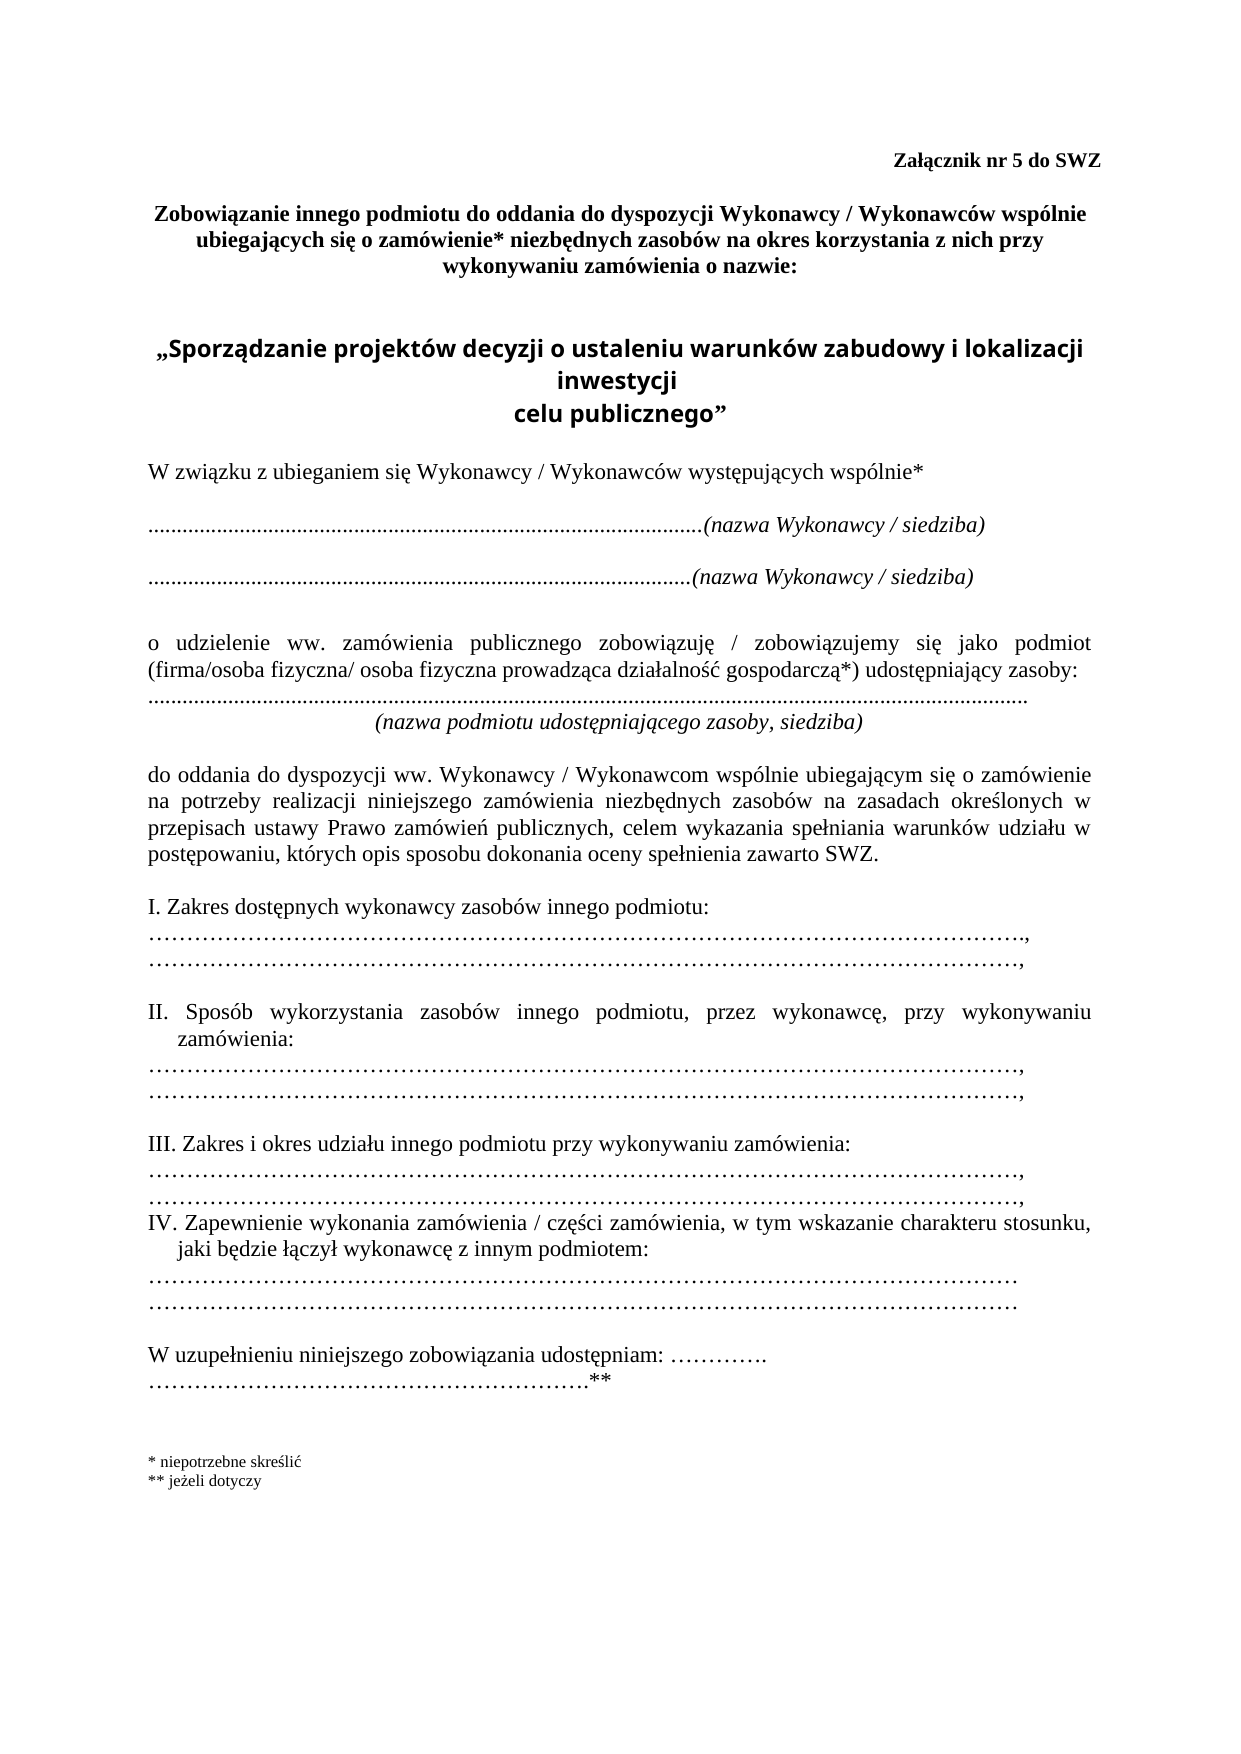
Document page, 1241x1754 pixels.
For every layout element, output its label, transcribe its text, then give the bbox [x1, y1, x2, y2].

text .......................................................................................................................................................... [148, 682, 1093, 708]
text Załącznik nr 5 do SWZ [148, 148, 1101, 172]
text * niepotrzebne skreślić [148, 1452, 1093, 1471]
text …………………………………………………………………………………………………… [148, 1288, 1093, 1314]
text do oddania do dyspozycji ww. Wykonawcy / Wykonawcom wspólnie ubiegającym się o zamówienie na potrzeby realizacji niniejszego zamówienia niezbędnych zasobów na zasadach określonych w przepisach ustawy Prawo zamówień publicznych, celem wykazania spełniania warunków udziału w postępowaniu, których opis sposobu dokonania oceny spełnienia zawarto SWZ. [148, 761, 1093, 866]
text W związku z ubieganiem się Wykonawcy / Wykonawców występujących wspólnie* [148, 458, 1093, 484]
text ……………………………………………………………………………………………………, [148, 1077, 1093, 1104]
text II. Sposób wykorzystania zasobów innego podmiotu, przez wykonawcę, przy wykonywaniu zamówienia: [148, 998, 1093, 1051]
text (nazwa podmiotu udostępniającego zasoby, siedziba) [148, 708, 1093, 735]
text ...............................................................................................(nazwa Wykonawcy / siedziba) [148, 563, 1093, 590]
text ……………………………………………………………………………………………………., [148, 919, 1093, 946]
text ……………………………………………………………………………………………………, [148, 1183, 1093, 1209]
text Zobowiązanie innego podmiotu do oddania do dyspozycji Wykonawcy / Wykonawców wspólnie ubiegających się o zamówienie* niezbędnych zasobów na okres korzystania z nich przy wykonywaniu zamówienia o nazwie: [148, 200, 1093, 279]
text ……………………………………………………………………………………………………, [148, 1156, 1093, 1183]
text …………………………………………………………………………………………………… [148, 1262, 1093, 1288]
text .................................................................................................(nazwa Wykonawcy / siedziba) [148, 511, 1093, 537]
text ……………………………………………………………………………………………………, [148, 1051, 1093, 1077]
text I. Zakres dostępnych wykonawcy zasobów innego podmiotu: [148, 893, 1093, 919]
text III. Zakres i okres udziału innego podmiotu przy wykonywaniu zamówienia: [148, 1130, 1093, 1156]
text ……………………………………………………………………………………………………, [148, 946, 1093, 972]
text „Sporządzanie projektów decyzji o ustaleniu warunków zabudowy i lokalizacji inwestycji celu publicznego” [148, 331, 1093, 429]
text o udzielenie ww. zamówienia publicznego zobowiązuję / zobowiązujemy się jako podmiot (firma/osoba fizyczna/ osoba fizyczna prowadząca działalność gospodarczą*) udostępniający zasoby: [148, 629, 1093, 682]
text IV. Zapewnienie wykonania zamówienia / części zamówienia, w tym wskazanie charakteru stosunku, jaki będzie łączył wykonawcę z innym podmiotem: [148, 1209, 1093, 1262]
text ** jeżeli dotyczy [148, 1471, 1093, 1490]
text W uzupełnieniu niniejszego zobowiązania udostępniam: ………….………………………………………………….** [148, 1341, 1093, 1393]
